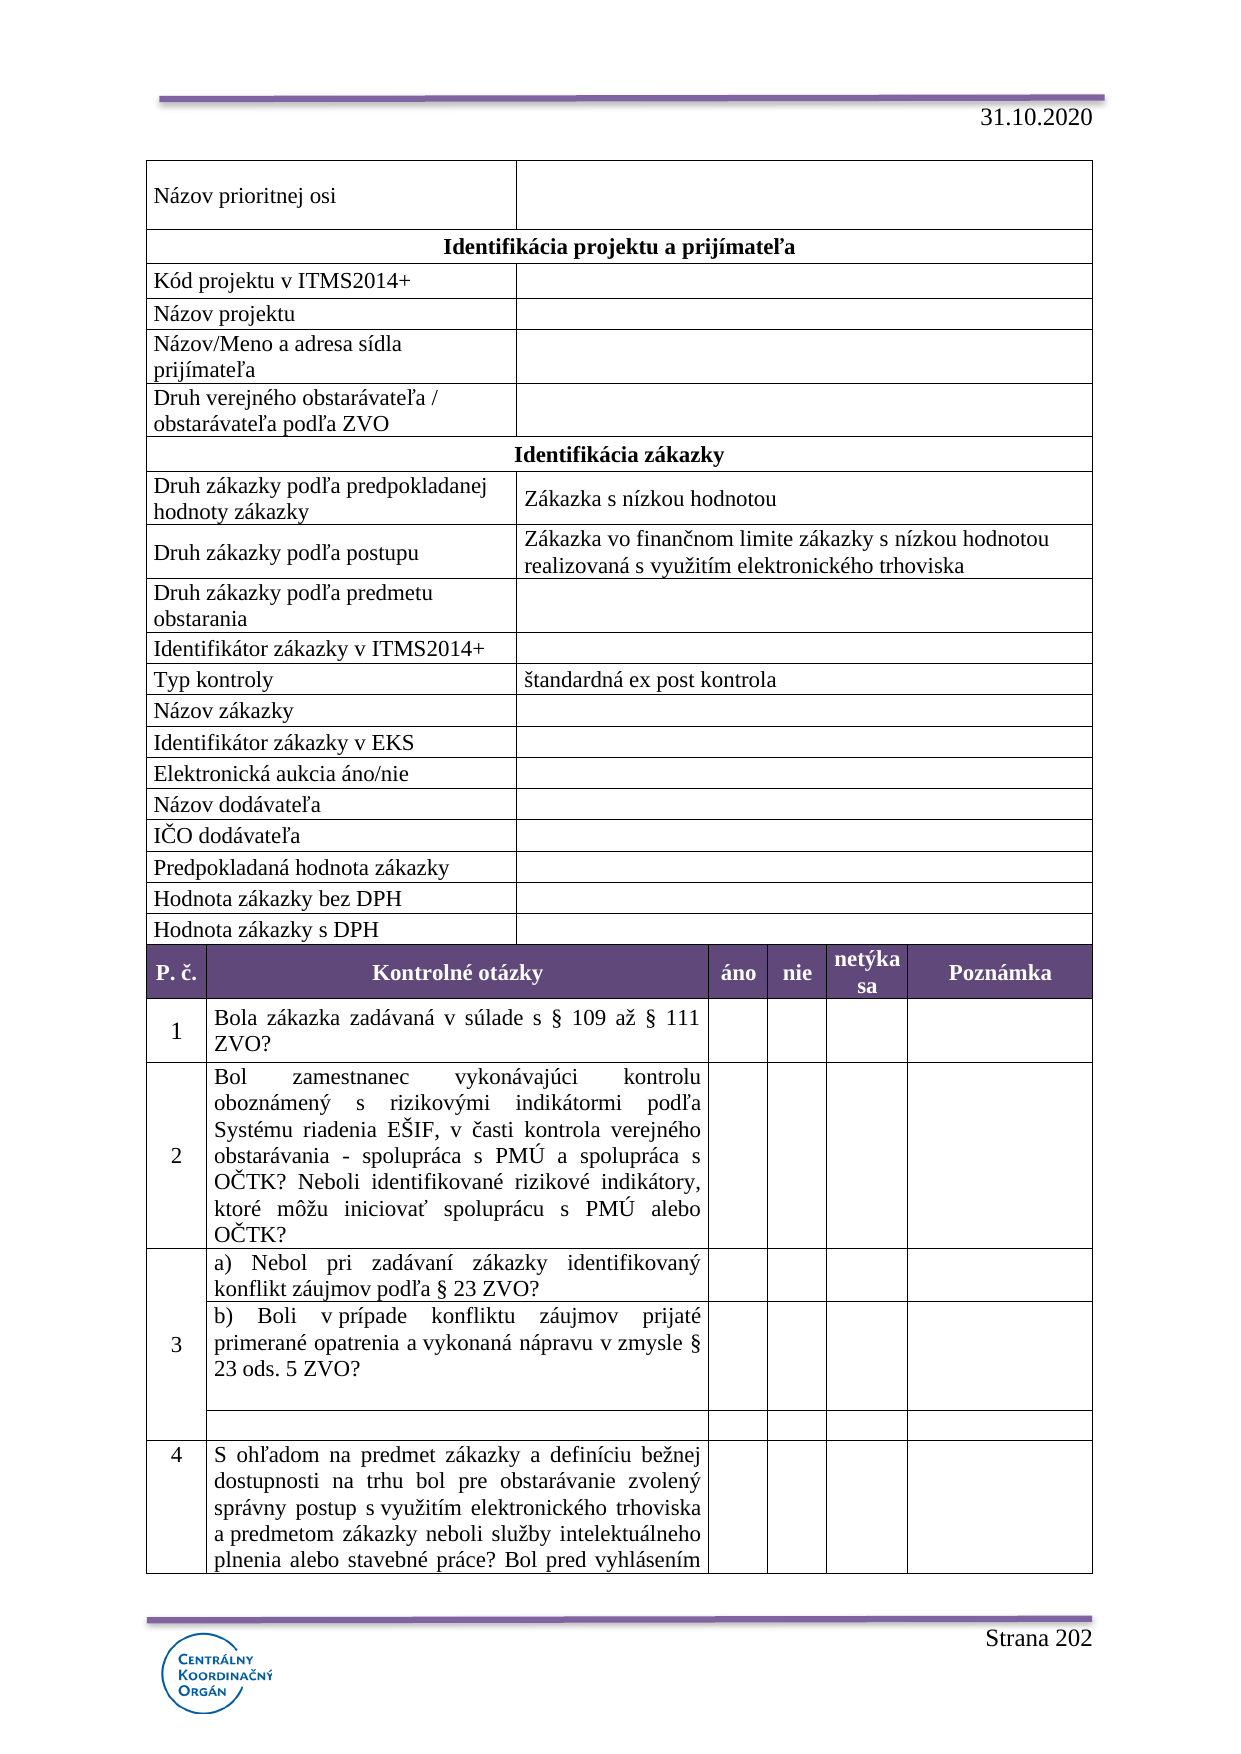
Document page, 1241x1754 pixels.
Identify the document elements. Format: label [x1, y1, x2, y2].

picture [159, 1631, 272, 1713]
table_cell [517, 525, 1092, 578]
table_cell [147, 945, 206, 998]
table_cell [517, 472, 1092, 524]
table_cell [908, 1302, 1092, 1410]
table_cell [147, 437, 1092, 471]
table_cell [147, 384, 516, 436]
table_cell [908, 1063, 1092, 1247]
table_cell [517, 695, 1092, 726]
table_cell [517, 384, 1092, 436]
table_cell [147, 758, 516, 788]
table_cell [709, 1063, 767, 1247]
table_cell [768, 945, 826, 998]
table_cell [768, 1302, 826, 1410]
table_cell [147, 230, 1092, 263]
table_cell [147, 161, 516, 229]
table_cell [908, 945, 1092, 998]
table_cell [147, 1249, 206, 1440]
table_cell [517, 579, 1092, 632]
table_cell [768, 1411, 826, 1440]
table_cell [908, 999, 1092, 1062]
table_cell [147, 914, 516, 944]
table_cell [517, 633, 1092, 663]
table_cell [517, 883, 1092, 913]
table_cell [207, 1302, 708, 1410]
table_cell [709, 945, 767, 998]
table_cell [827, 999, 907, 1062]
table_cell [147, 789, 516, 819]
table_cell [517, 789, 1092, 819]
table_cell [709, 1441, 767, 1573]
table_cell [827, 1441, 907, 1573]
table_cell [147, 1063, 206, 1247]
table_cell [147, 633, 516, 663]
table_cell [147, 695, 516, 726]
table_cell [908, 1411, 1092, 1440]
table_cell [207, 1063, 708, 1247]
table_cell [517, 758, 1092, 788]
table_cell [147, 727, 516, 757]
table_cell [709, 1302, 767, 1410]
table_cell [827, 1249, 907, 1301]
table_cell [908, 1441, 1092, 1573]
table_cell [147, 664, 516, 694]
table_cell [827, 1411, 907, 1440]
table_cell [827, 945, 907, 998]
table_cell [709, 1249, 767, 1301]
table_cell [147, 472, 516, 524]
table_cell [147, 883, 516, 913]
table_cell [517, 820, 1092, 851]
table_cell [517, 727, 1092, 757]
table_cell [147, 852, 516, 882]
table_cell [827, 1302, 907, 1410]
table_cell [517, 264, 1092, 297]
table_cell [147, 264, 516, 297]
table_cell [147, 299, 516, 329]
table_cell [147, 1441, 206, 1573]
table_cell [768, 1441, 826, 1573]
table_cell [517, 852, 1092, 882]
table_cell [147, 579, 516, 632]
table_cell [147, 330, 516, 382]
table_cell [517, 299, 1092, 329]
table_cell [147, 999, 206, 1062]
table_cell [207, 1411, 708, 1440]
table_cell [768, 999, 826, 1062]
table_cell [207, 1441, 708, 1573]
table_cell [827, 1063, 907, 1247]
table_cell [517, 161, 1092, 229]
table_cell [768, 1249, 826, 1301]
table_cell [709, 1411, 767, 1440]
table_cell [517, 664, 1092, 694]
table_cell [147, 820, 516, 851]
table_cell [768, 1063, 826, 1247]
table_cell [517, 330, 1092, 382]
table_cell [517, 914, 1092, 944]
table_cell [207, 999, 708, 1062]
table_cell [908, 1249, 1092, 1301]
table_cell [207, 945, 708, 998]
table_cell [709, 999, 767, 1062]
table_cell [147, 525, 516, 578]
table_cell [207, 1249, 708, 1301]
